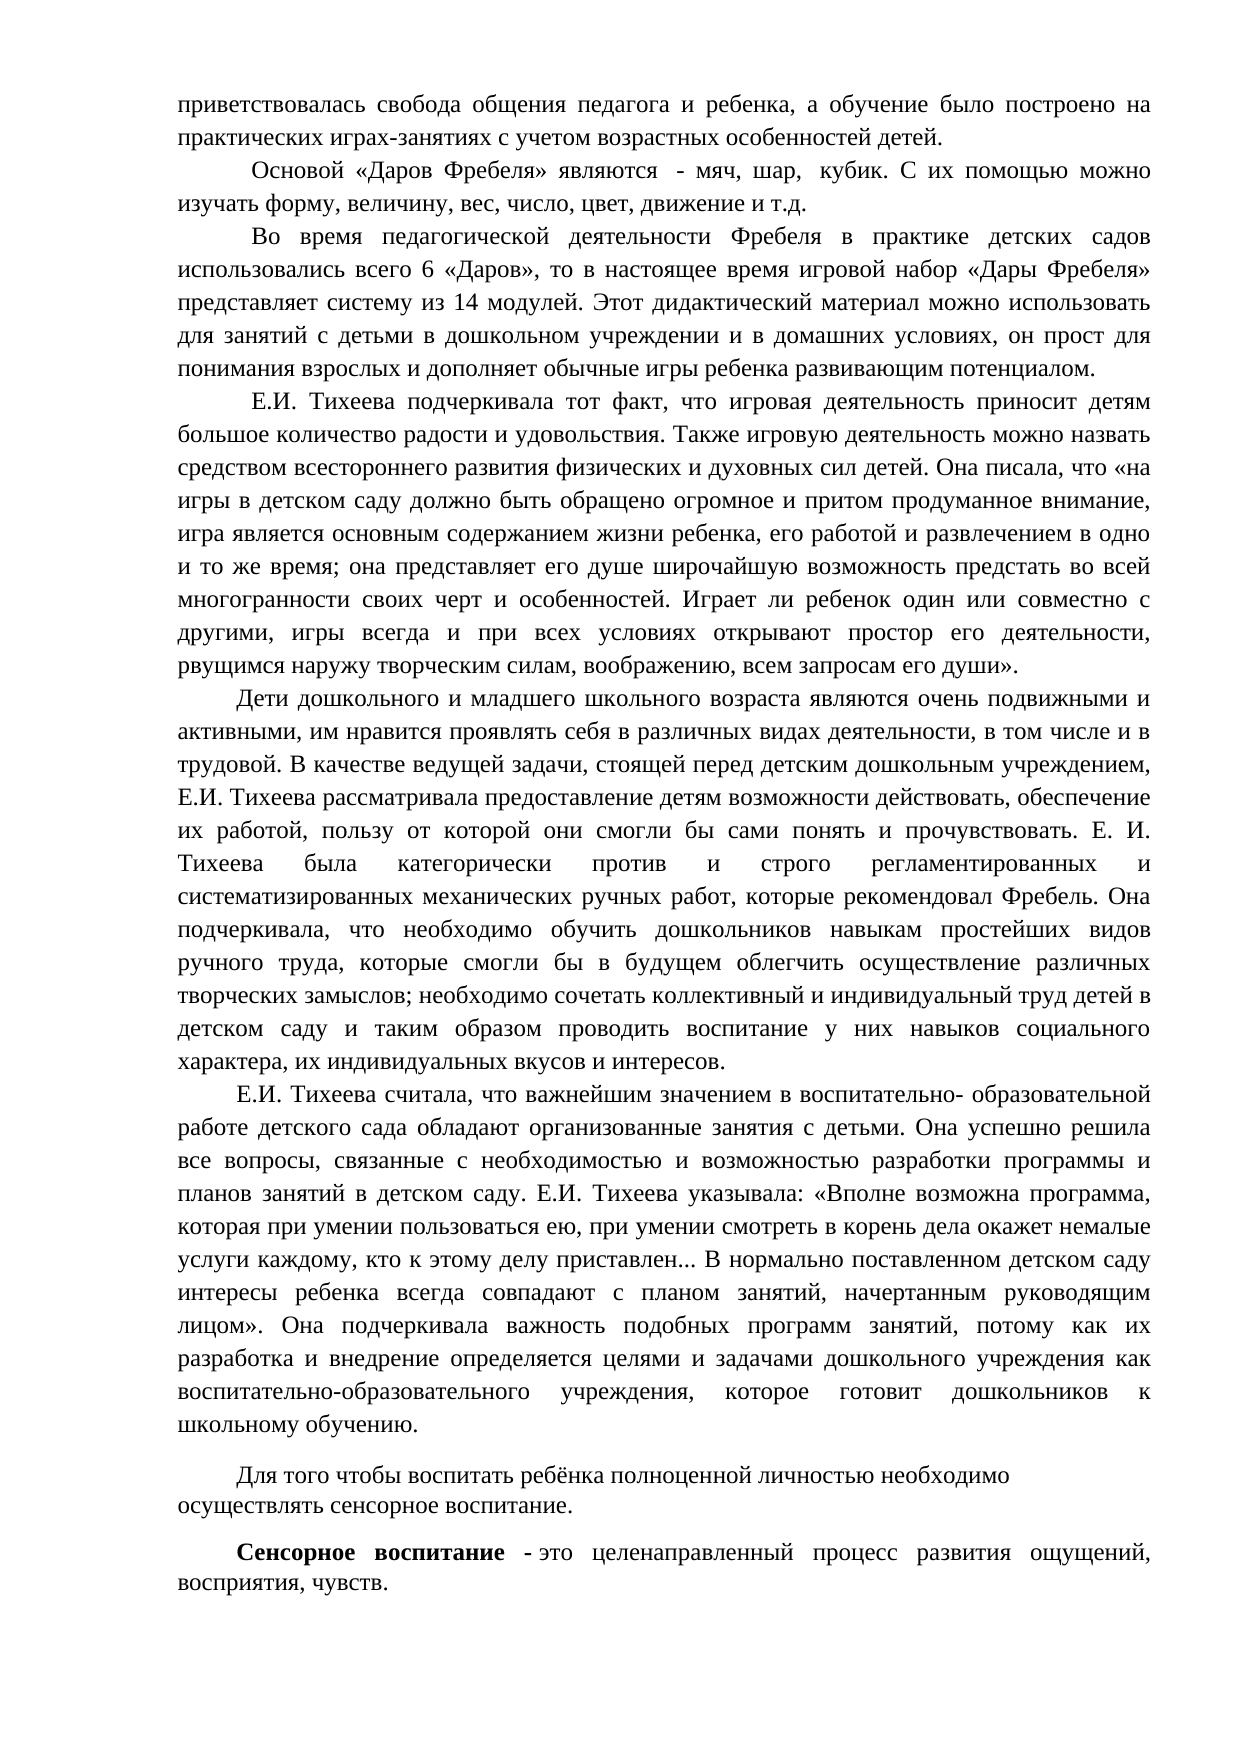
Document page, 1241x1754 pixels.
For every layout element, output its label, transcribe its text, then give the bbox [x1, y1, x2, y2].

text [177, 89, 1152, 150]
text Дети дошкольного и младшего школьного возраста являются очень подвижными и активными, им нравится проявлять себя в различных видах деятельности, в том числе и в трудовой. В качестве ведущей задачи, стоящей перед детским дошкольным учреждением, Е.И. Тихеева рассматривала предоставление детям возможности действовать, обеспечение их работой, пользу от которой они смогли бы сами понять и прочувствовать. Е. И. Тихеева была категорически против и строго регламентированных и систематизированных механических ручных работ, которые рекомендовал Фребель. Она подчеркивала, что необходимо обучить дошкольников навыкам простейших видов ручного труда, которые смогли бы в будущем облегчить осуществление различных творческих замыслов; необходимо сочетать коллективный и индивидуальный труд детей в детском саду и таким образом проводить воспитание у них навыков социального характера, их индивидуальных вкусов и интересов. [177, 683, 1152, 1075]
text Во время педагогической деятельности Фребеля в практике детских садов использовались всего 6 «Даров», то в настоящее время игровой набор «Дары Фребеля» представляет систему из 14 модулей. Этот дидактический материал можно использовать для занятий с детьми в дошкольном учреждении и в домашних условиях, он прост для понимания взрослых и дополняет обычные игры ребенка развивающим потенциалом. [177, 221, 1152, 382]
text Е.И. Тихеева считала, что важнейшим значением в воспитательно- образовательной работе детского сада обладают организованные занятия с детьми. Она успешно решила все вопросы, связанные с необходимостью и возможностью разработки программы и планов занятий в детском саду. Е.И. Тихеева указывала: «Вполне возможна программа, которая при умении пользоваться ею, при умении смотреть в корень дела окажет немалые услуги каждому, кто к этому делу приставлен... В нормально поставленном детском саду интересы ребенка всегда совпадают с планом занятий, начертанным руководящим лицом». Она подчеркивала важность подобных программ занятий, потому как их разработка и внедрение определяется целями и задачами дошкольного учреждения как воспитательно-образовательного учреждения, которое готовит дошкольников к школьному обучению. [177, 1079, 1152, 1438]
text Сенсорное воспитание - это целенаправленный процесс развития ощущений, восприятия, чувств. [177, 1535, 1152, 1596]
text Для того чтобы воспитать ребёнка полноценной личностью необходимо осуществлять сенсорное воспитание. [177, 1458, 1152, 1519]
text Основой «Даров Фребеля» являются - мяч, шар, кубик. С их помощью можно изучать форму, величину, вес, число, цвет, движение и т.д. [177, 155, 1152, 216]
text Е.И. Тихеева подчеркивала тот факт, что игровая деятельность приносит детям большое количество радости и удовольствия. Также игровую деятельность можно назвать средством всестороннего развития физических и духовных сил детей. Она писала, что «на игры в детском саду должно быть обращено огромное и притом продуманное внимание, игра является основным содержанием жизни ребенка, его работой и развлечением в одно и то же время; она представляет его душе широчайшую возможность предстать во всей многогранности своих черт и особенностей. Играет ли ребенок один или совместно с другими, игры всегда и при всех условиях открывают простор его деятельности, рвущимся наружу творческим силам, воображению, всем запросам его души». [177, 386, 1152, 679]
